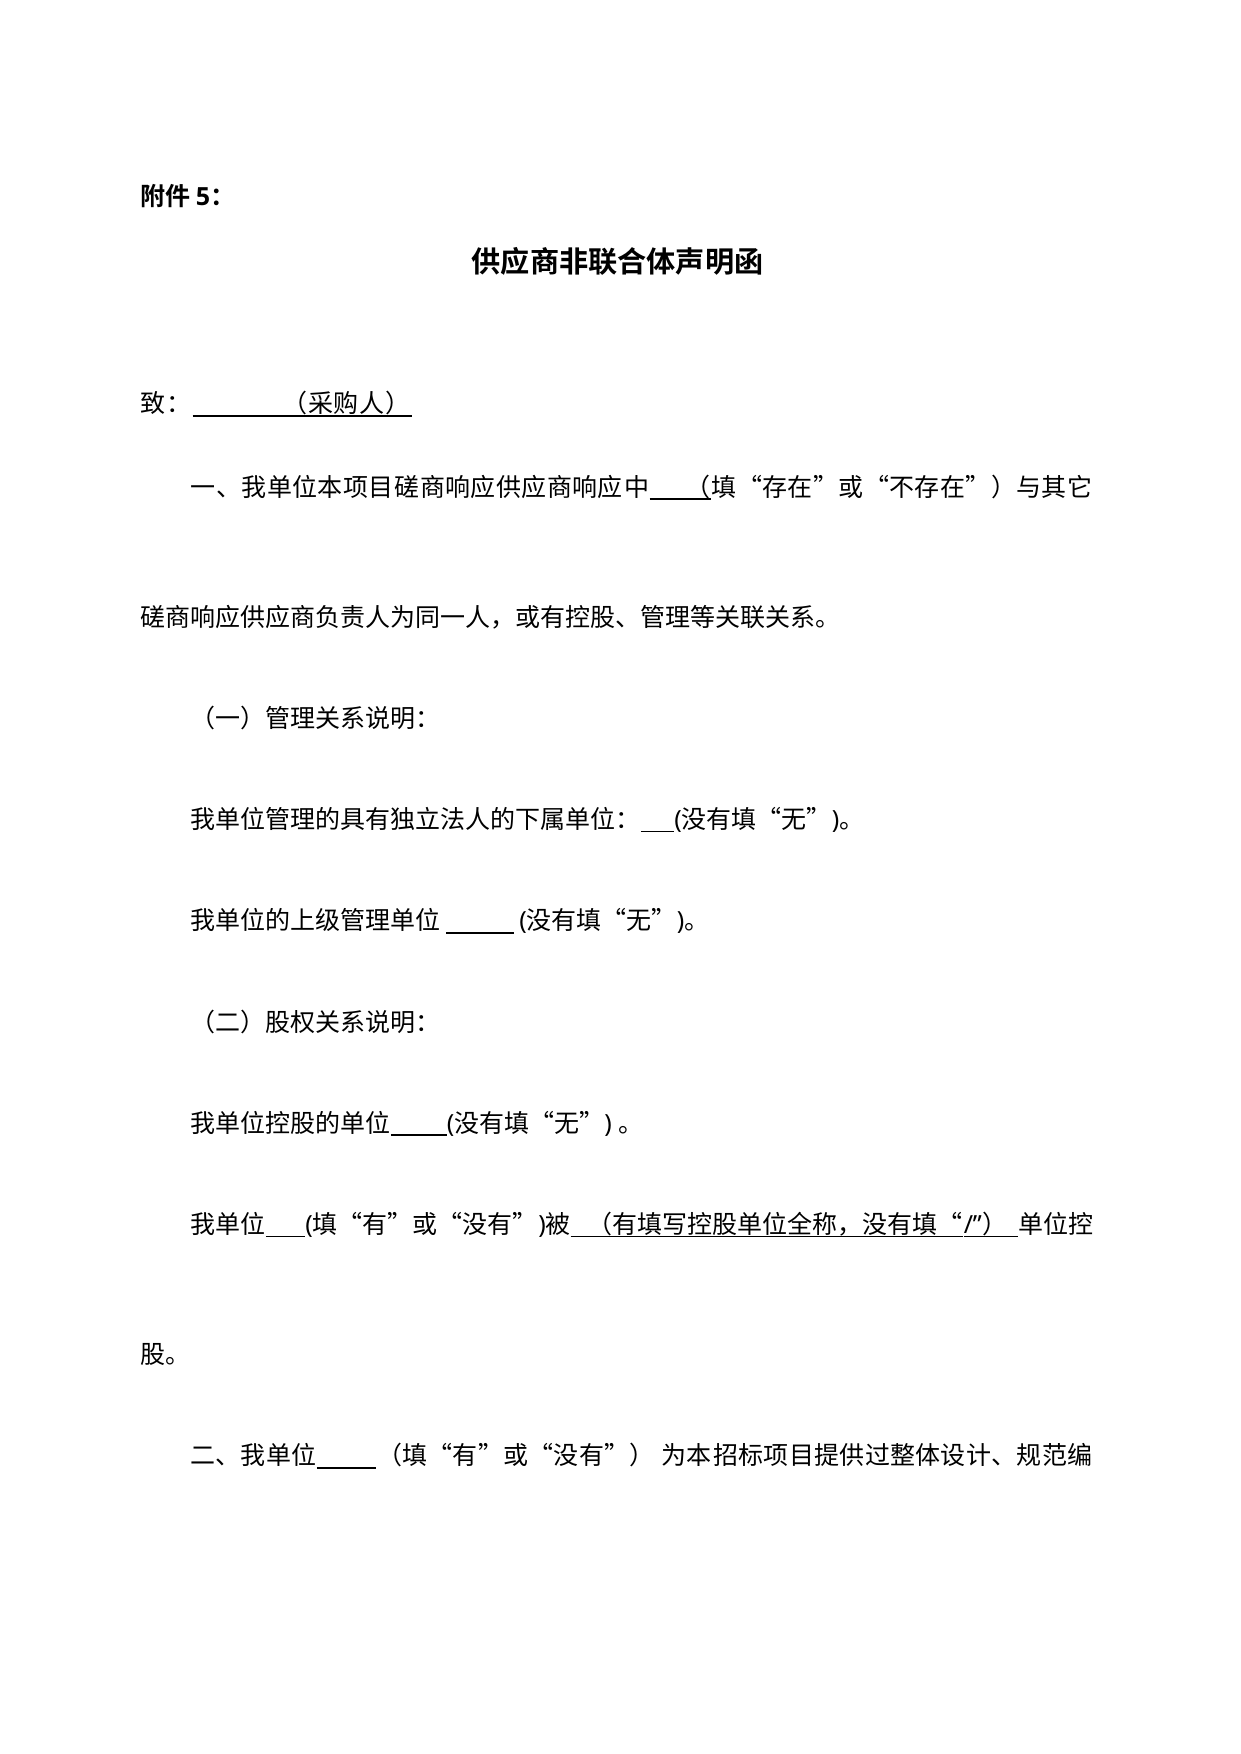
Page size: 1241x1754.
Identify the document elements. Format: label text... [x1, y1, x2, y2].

text 我单位的上级管理单位 (没有填“无”)。 [141, 886, 1094, 951]
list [141, 1421, 1094, 1486]
text 我单位管理的具有独立法人的下属单位： (没有填“无”)。 [141, 785, 1094, 850]
text 致： （采购人） [141, 369, 1094, 434]
text 我单位 (填“有”或“没有”)被 （有填写控股单位全称，没有填“/”） 单位控股。 [141, 1190, 1094, 1385]
text （二）股权关系说明： [141, 988, 1094, 1053]
text 我单位控股的单位 (没有填“无”) 。 [141, 1089, 1094, 1154]
text （一）管理关系说明： [141, 684, 1094, 749]
text 附件5： [141, 162, 1094, 227]
text 供应商非联合体声明函 [141, 227, 1094, 292]
text 一、我单位本项目磋商响应供应商响应中 （填“存在”或“不存在”）与其它磋商响应供应商负责人为同一人，或有控股、管理等关联关系。 [141, 453, 1094, 648]
